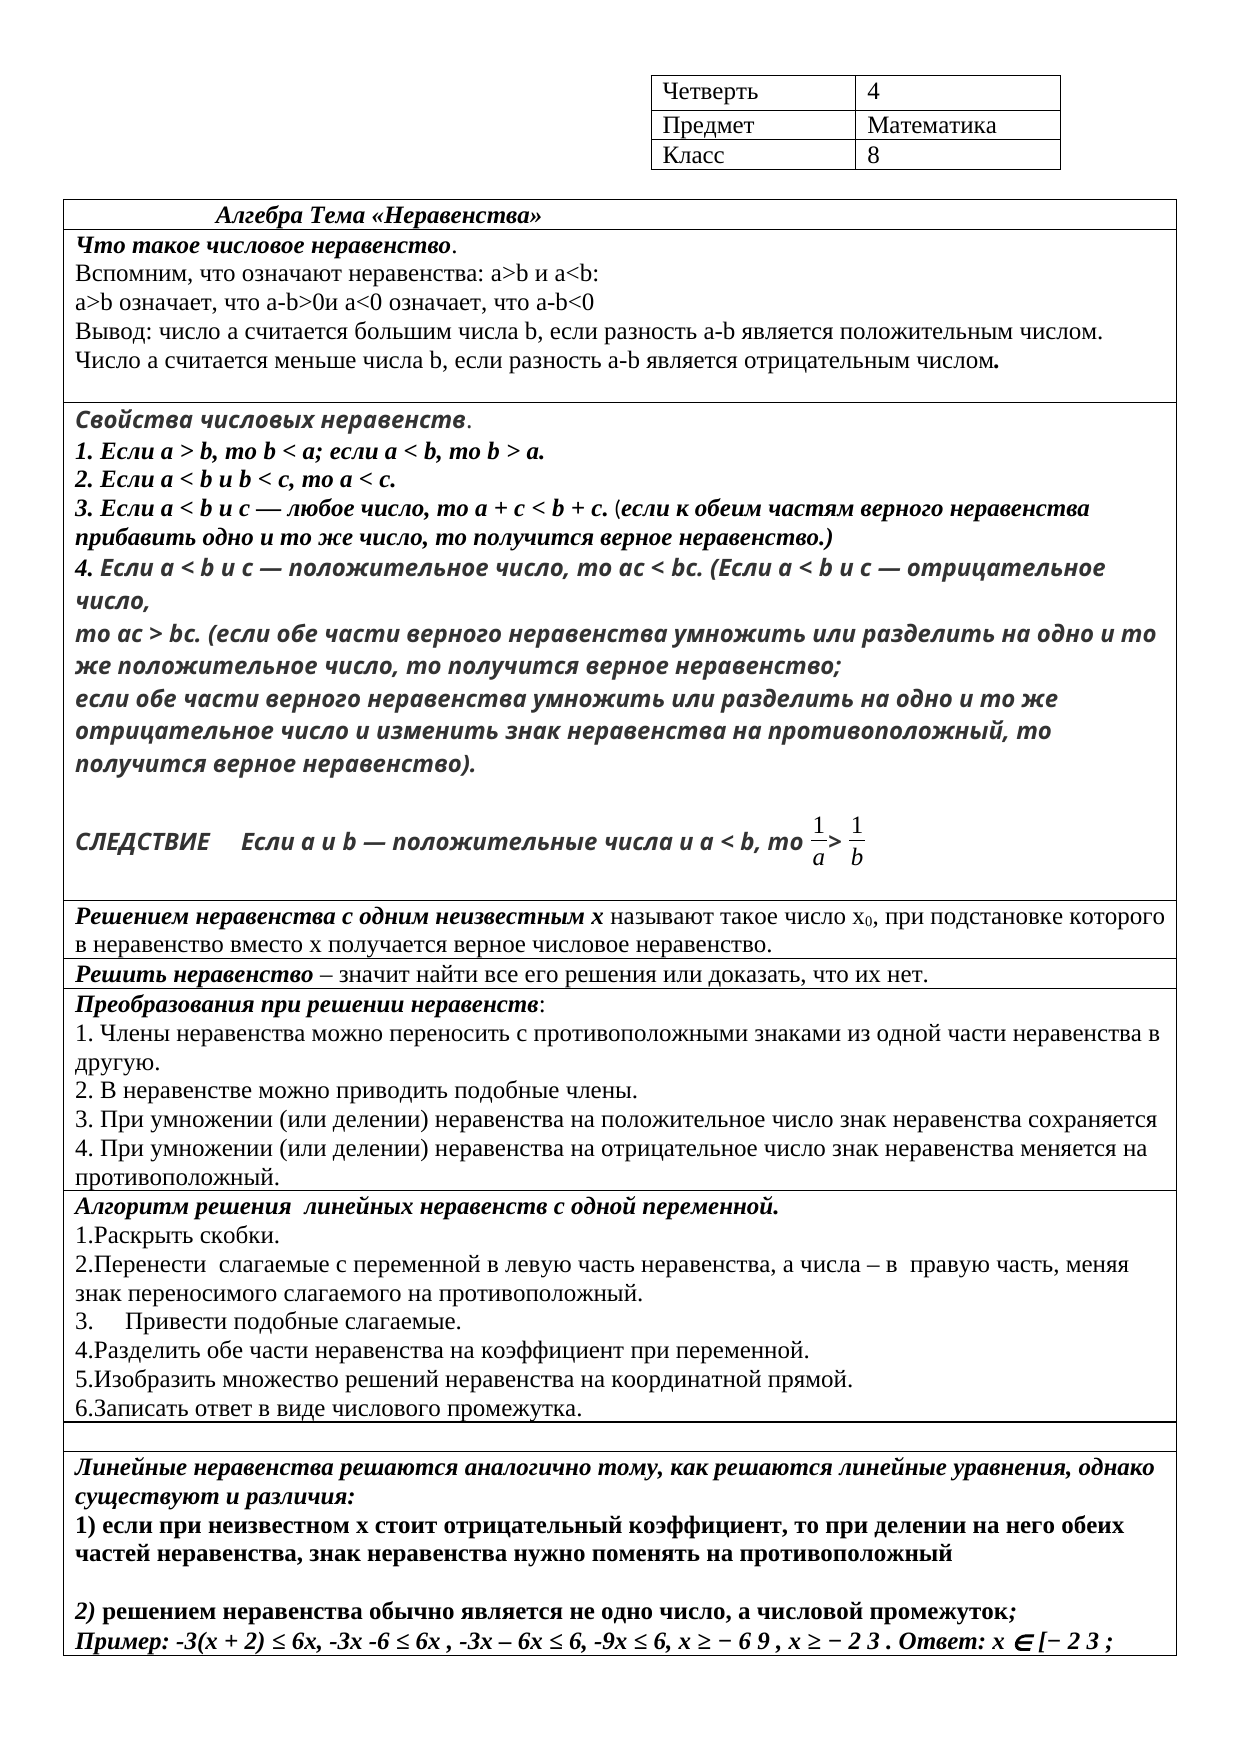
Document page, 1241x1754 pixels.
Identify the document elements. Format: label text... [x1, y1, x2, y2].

table_cell Предмет [652, 111, 855, 139]
table_cell Алгоритм решения линейных неравенств с одной переменной. 1.Раскрыть скобки. 2.Перенести слагаемые с переменной в левую часть неравенства, а числа – в правую часть, меняя знак переносимого слагаемого на противоположный. 3. Привести подобные слагаемые. 4.Разделить обе части неравенства на коэффициент при переменной. 5.Изобразить множество решений неравенства на координатной прямой. 6.Записать ответ в виде числового промежутка. [64, 1191, 1176, 1421]
table_cell Свойства числовых неравенств. 1. Если а > b, то b < а; если а < b, то b > а. 2. Если а < b и b < с, то а < с. 3. Если а < b и с — любое число, то а + с < b + с. (если к обеим частям верного неравенства прибавить одно и то же число, то получится верное неравенство.) 4. Если а < b и с — положительное число, то ас < bс. (Если а < b и с — отрицательное число, то ас > bс. (если обе части верного неравенства умножить или разделить на одно и то же положительное число, то получится верное неравенство; если обе части верного неравенства умножить или разделить на одно и то же отрицательное число и изменить знак неравенства на противоположный, то получится верное неравенство). СЛЕДСТВИЕ Если а и b — положительные числа и а < b, то > [64, 403, 1176, 900]
table_cell Класс [652, 140, 855, 169]
table_cell Преобразования при решении неравенств: 1. Члены неравенства можно переносить с противоположными знаками из одной части неравенства в другую. 2. В неравенстве можно приводить подобные члены. 3. При умножении (или делении) неравенства на положительное число знак неравенства сохраняется 4. При умножении (или делении) неравенства на отрицательное число знак неравенства меняется на противоположный. [64, 989, 1176, 1190]
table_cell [64, 1452, 1176, 1655]
table_cell [64, 1423, 1176, 1451]
table_cell Решить неравенство – значит найти все его решения или доказать, что их нет. [64, 959, 1176, 988]
table_header Четверть [652, 76, 855, 109]
table_header 4 [856, 76, 1060, 109]
table_cell Решением неравенства с одним неизвестным х называют такое число х0, при подстановке которого в неравенство вместо х получается верное числовое неравенство. [64, 901, 1176, 958]
table_cell 8 [856, 140, 1060, 169]
table_header Алгебра Тема «Неравенства» [64, 200, 1176, 229]
table_cell Математика [856, 111, 1060, 139]
table_cell Что такое числовое неравенство. Вспомним, что означают неравенства: а>b и a<b: a>b означает, что a-b>0и a<0 означает, что a-b<0 Вывод: число a считается большим числа b, если разность a-b является положительным числом. Число a считается меньше числа b, если разность a-b является отрицательным числом. [64, 230, 1176, 402]
